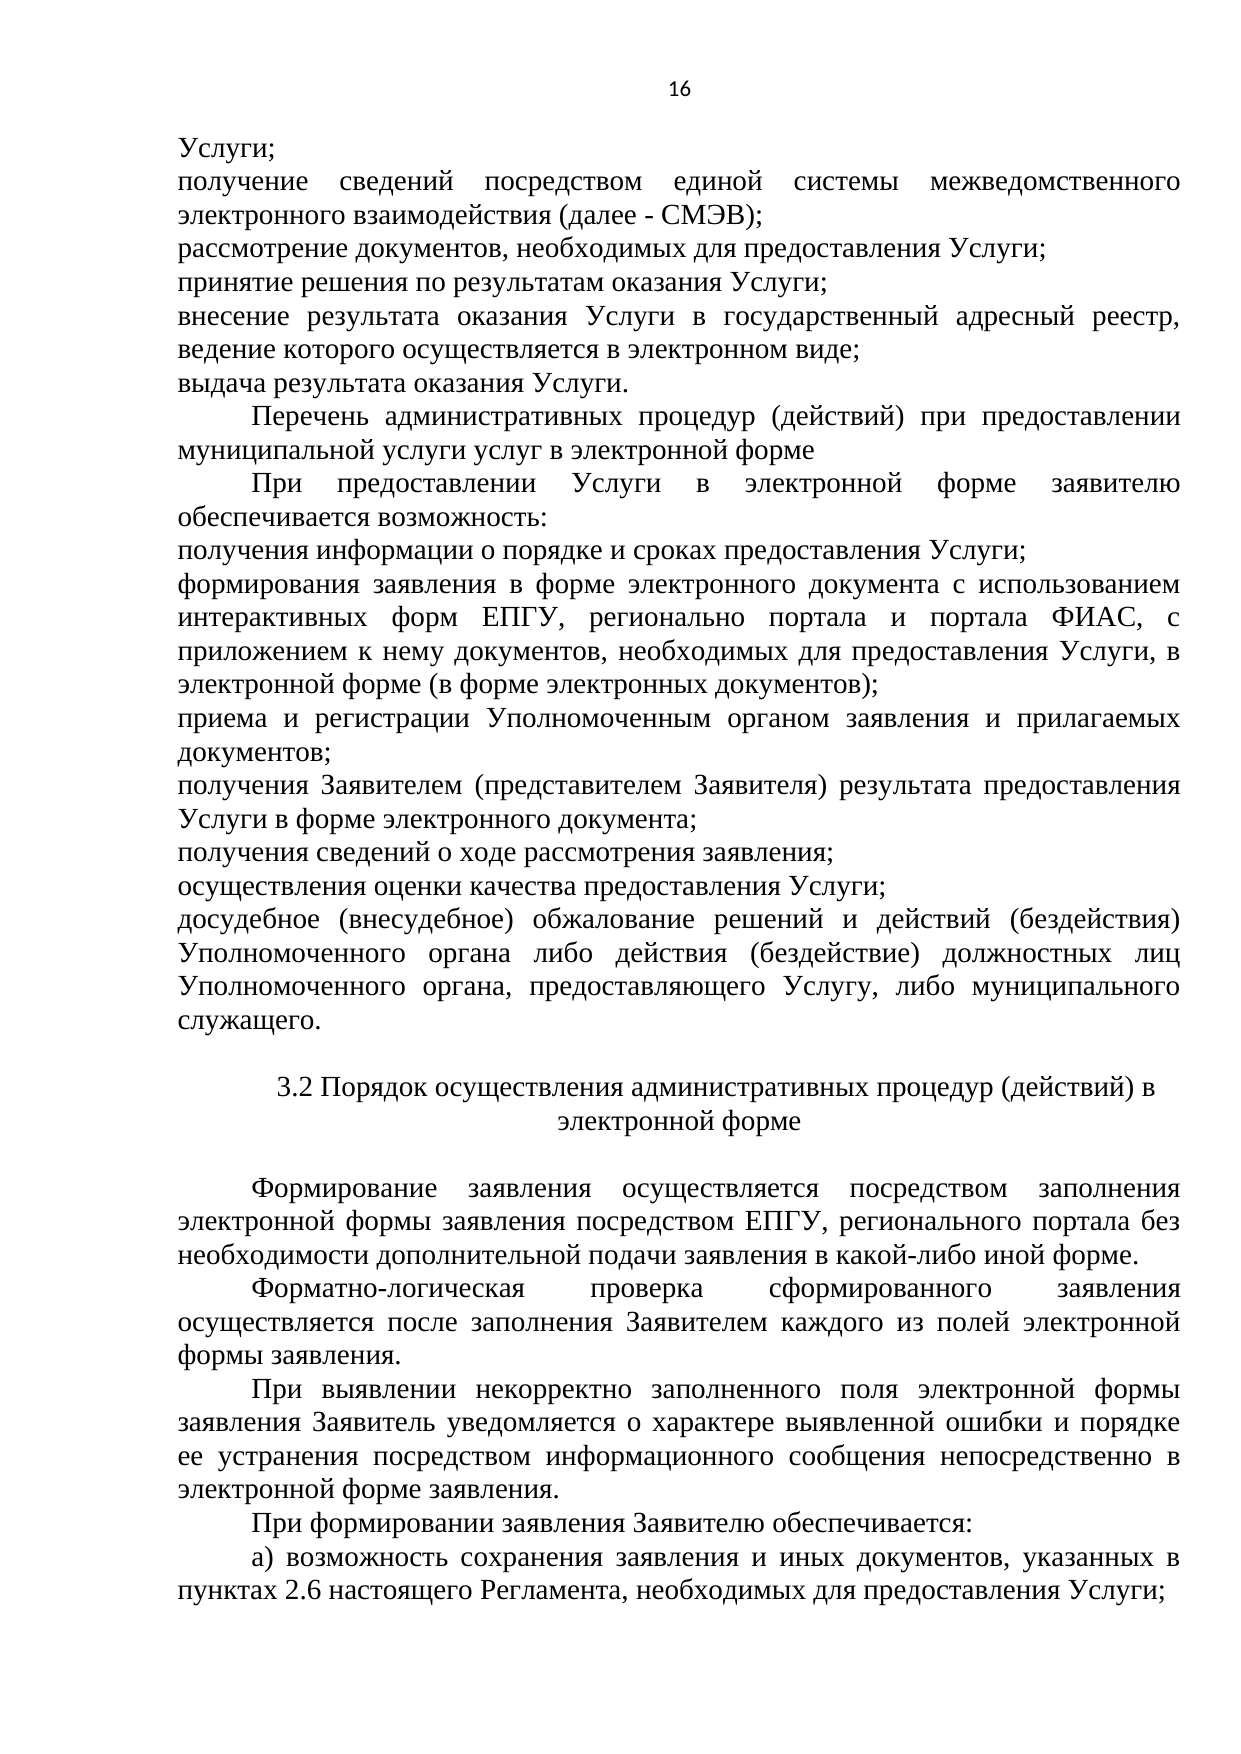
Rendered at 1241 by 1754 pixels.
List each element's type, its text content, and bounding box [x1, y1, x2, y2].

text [177, 130, 1181, 163]
text При формировании заявления Заявителю обеспечивается: [177, 1505, 1181, 1539]
text При предоставлении Услуги в электронной форме заявителю обеспечивается возможность: [177, 465, 1181, 532]
text Форматно-логическая проверка сформированного заявления осуществляется после заполнения Заявителем каждого из полей электронной формы заявления. [177, 1270, 1181, 1371]
text получения сведений о ходе рассмотрения заявления; [177, 834, 1181, 868]
text получения Заявителем (представителем Заявителя) результата предоставления Услуги в форме электронного документа; [177, 767, 1181, 834]
text получения информации о порядке и сроках предоставления Услуги; [177, 532, 1181, 566]
text рассмотрение документов, необходимых для предоставления Услуги; [177, 231, 1181, 264]
text получение сведений посредством единой системы межведомственного электронного взаимодействия (далее - СМЭВ); [177, 163, 1181, 231]
text формирования заявления в форме электронного документа с использованием интерактивных форм ЕПГУ, регионально портала и портала ФИАС, с приложением к нему документов, необходимых для предоставления Услуги, в электронной форме (в форме электронных документов); [177, 566, 1181, 700]
text а) возможность сохранения заявления и иных документов, указанных в пунктах 2.6 настоящего Регламента, необходимых для предоставления Услуги; [177, 1539, 1181, 1606]
text принятие решения по результатам оказания Услуги; [177, 264, 1181, 298]
text досудебное (внесудебное) обжалование решений и действий (бездействия) Уполномоченного органа либо действия (бездействие) должностных лиц Уполномоченного органа, предоставляющего Услугу, либо муниципального служащего. [177, 901, 1181, 1036]
text 3.2 Порядок осуществления административных процедур (действий) в электронной форме [177, 1069, 1181, 1136]
text Перечень административных процедур (действий) при предоставлении муниципальной услуги услуг в электронной форме [177, 398, 1181, 465]
text Формирование заявления осуществляется посредством заполнения электронной формы заявления посредством ЕПГУ, регионального портала без необходимости дополнительной подачи заявления в какой-либо иной форме. [177, 1170, 1181, 1270]
text приема и регистрации Уполномоченным органом заявления и прилагаемых документов; [177, 700, 1181, 767]
text При выявлении некорректно заполненного поля электронной формы заявления Заявитель уведомляется о характере выявленной ошибки и порядке ее устранения посредством информационного сообщения непосредственно в электронной форме заявления. [177, 1371, 1181, 1505]
text внесение результата оказания Услуги в государственный адресный реестр, ведение которого осуществляется в электронном виде; [177, 298, 1181, 365]
text осуществления оценки качества предоставления Услуги; [177, 868, 1181, 901]
text выдача результата оказания Услуги. [177, 365, 1181, 398]
